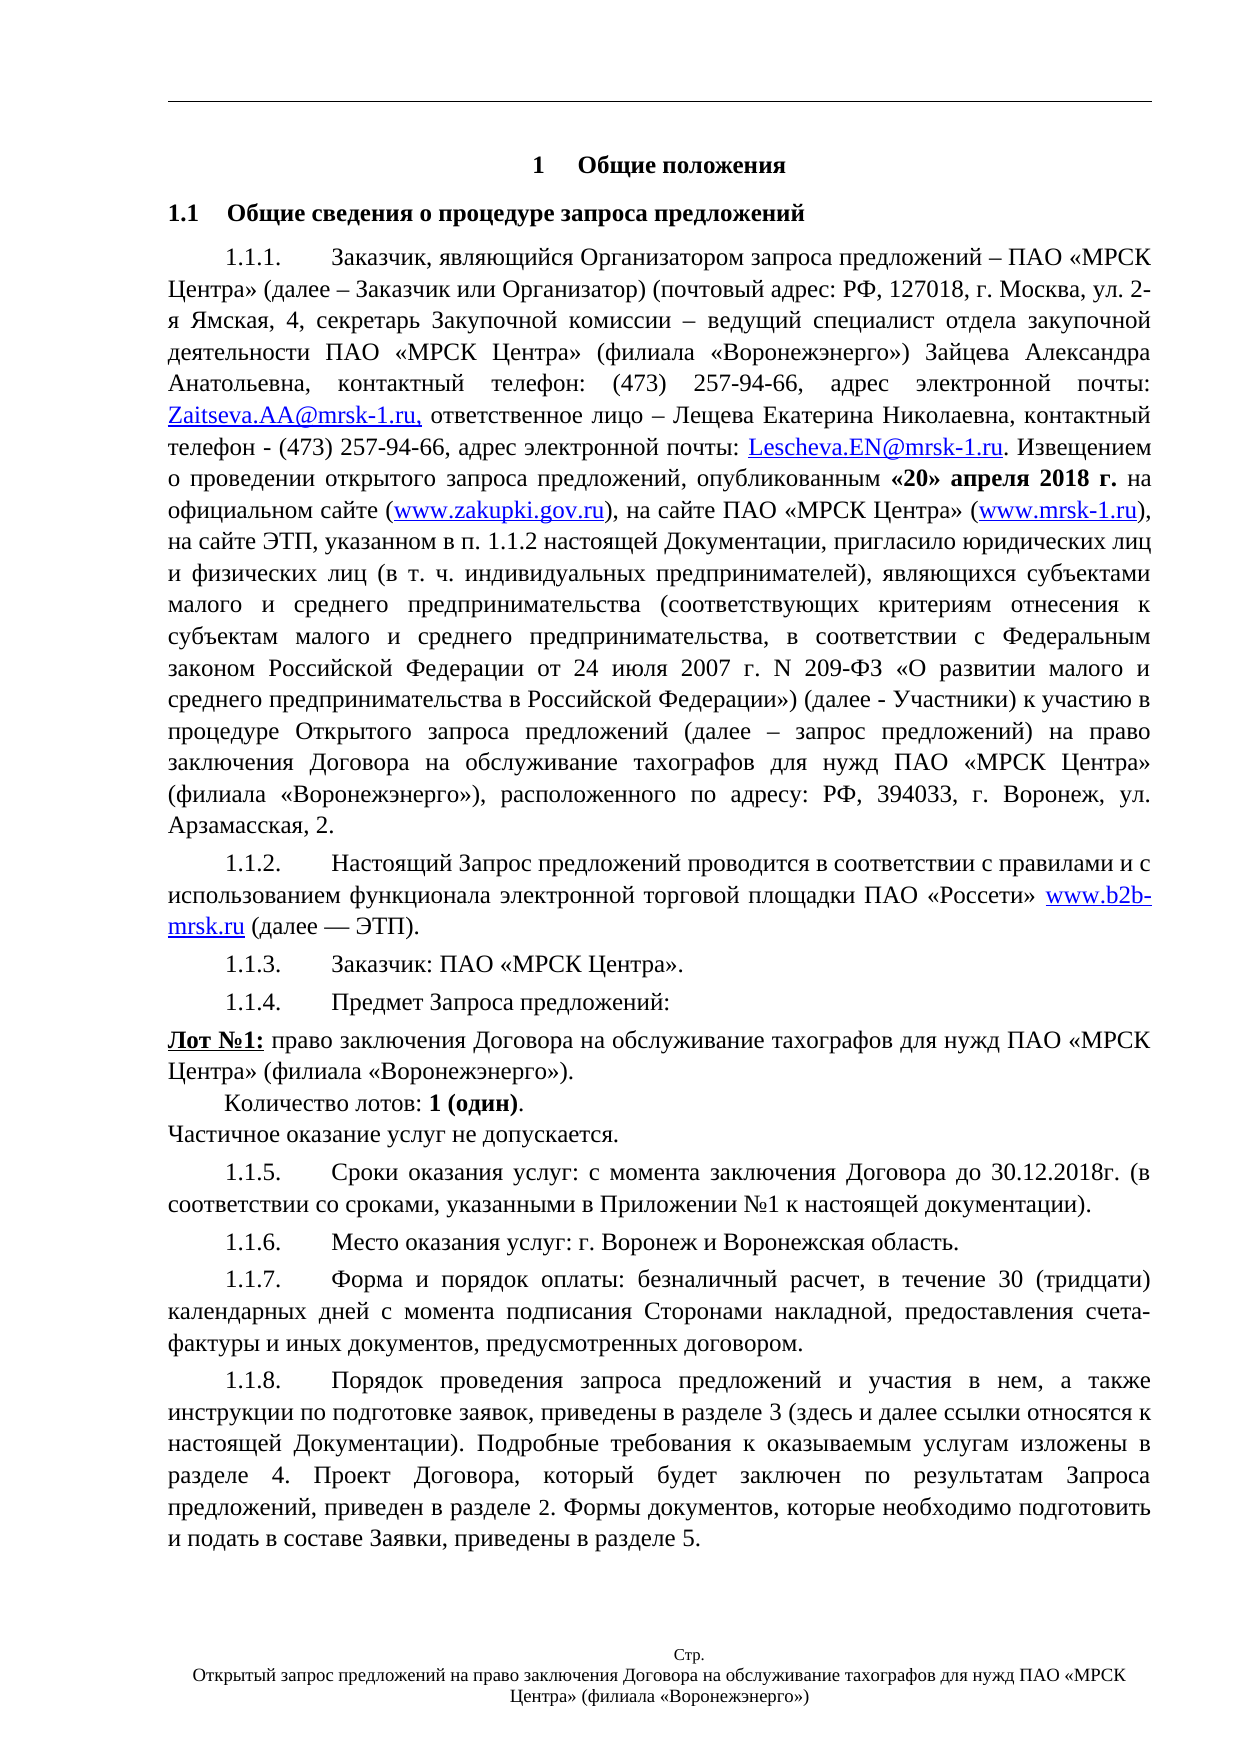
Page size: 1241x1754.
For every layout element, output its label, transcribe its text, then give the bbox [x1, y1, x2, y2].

list Настоящий Запрос предложений проводится в соответствии с правилами и с использованием функционала электронной торговой площадки ПАО «Россети» www.b2b-mrsk.ru (далее — ЭТП). [168, 848, 1152, 940]
list Место оказания услуг: г. Воронеж и Воронежская область. [168, 1227, 1152, 1255]
subtitle Общие сведения о процедуре запроса предложений [168, 198, 1152, 227]
list Сроки оказания услуг: с момента заключения Договора до 30.12.2018г. (в соответствии со сроками, указанными в Приложении №1 к настоящей документации). [168, 1157, 1152, 1218]
subtitle Общие положения [166, 150, 1152, 179]
text Количество лотов: 1 (один). [168, 1088, 1152, 1117]
text Лот №1: право заключения Договора на обслуживание тахографов для нужд ПАО «МРСК Центра» (филиала «Воронежэнерго»). [168, 1025, 1152, 1085]
list Заказчик: ПАО «МРСК Центра». [168, 949, 1152, 978]
list Частичное оказание услуг не допускается. [168, 1119, 1152, 1148]
list Порядок проведения запроса предложений и участия в нем, а также инструкции по подготовке заявок, приведены в разделе 3 (здесь и далее ссылки относятся к настоящей Документации). Подробные требования к оказываемым услугам изложены в разделе 4. Проект Договора, который будет заключен по результатам Запроса предложений, приведен в разделе 2. Формы документов, которые необходимо подготовить и подать в составе Заявки, приведены в разделе 5. [168, 1365, 1152, 1552]
list Форма и порядок оплаты: безналичный расчет, в течение 30 (тридцати) календарных дней с момента подписания Сторонами накладной, предоставления счета-фактуры и иных документов, предусмотренных договором. [168, 1264, 1152, 1356]
list Предмет Запроса предложений: [168, 987, 1152, 1016]
list Заказчик, являющийся Организатором запроса предложений – ПАО «МРСК Центра» (далее – Заказчик или Организатор) (почтовый адрес: РФ, 127018, г. Москва, ул. 2-я Ямская, 4, секретарь Закупочной комиссии – ведущий специалист отдела закупочной деятельности ПАО «МРСК Центра» (филиала «Воронежэнерго») Зайцева Александра Анатольевна, контактный телефон: (473) 257-94-66, адрес электронной почты: Zaitseva.AA@mrsk-1.ru, ответственное лицо – Лещева Екатерина Николаевна, контактный телефон - (473) 257-94-66, адрес электронной почты: Lescheva.EN@mrsk-1.ru. Извещением о проведении открытого запроса предложений, опубликованным «20» апреля 2018 г. на официальном сайте (www.zakupki.gov.ru), на сайте ПАО «МРСК Центра» (www.mrsk-1.ru), на сайте ЭТП, указанном в п. 1.1.2 настоящей Документации, пригласило юридических лиц и физических лиц (в т. ч. индивидуальных предпринимателей), являющихся субъектами малого и среднего предпринимательства (соответствующих критериям отнесения к субъектам малого и среднего предпринимательства, в соответствии с Федеральным законом Российской Федерации от 24 июля 2007 г. N 209-ФЗ «О развитии малого и среднего предпринимательства в Российской Федерации») (далее - Участники) к участию в процедуре Открытого запроса предложений (далее – запрос предложений) на право заключения Договора на обслуживание тахографов для нужд ПАО «МРСК Центра» (филиала «Воронежэнерго»), расположенного по адресу: РФ, 394033, г. Воронеж, ул. Арзамасская, 2. [168, 242, 1152, 839]
